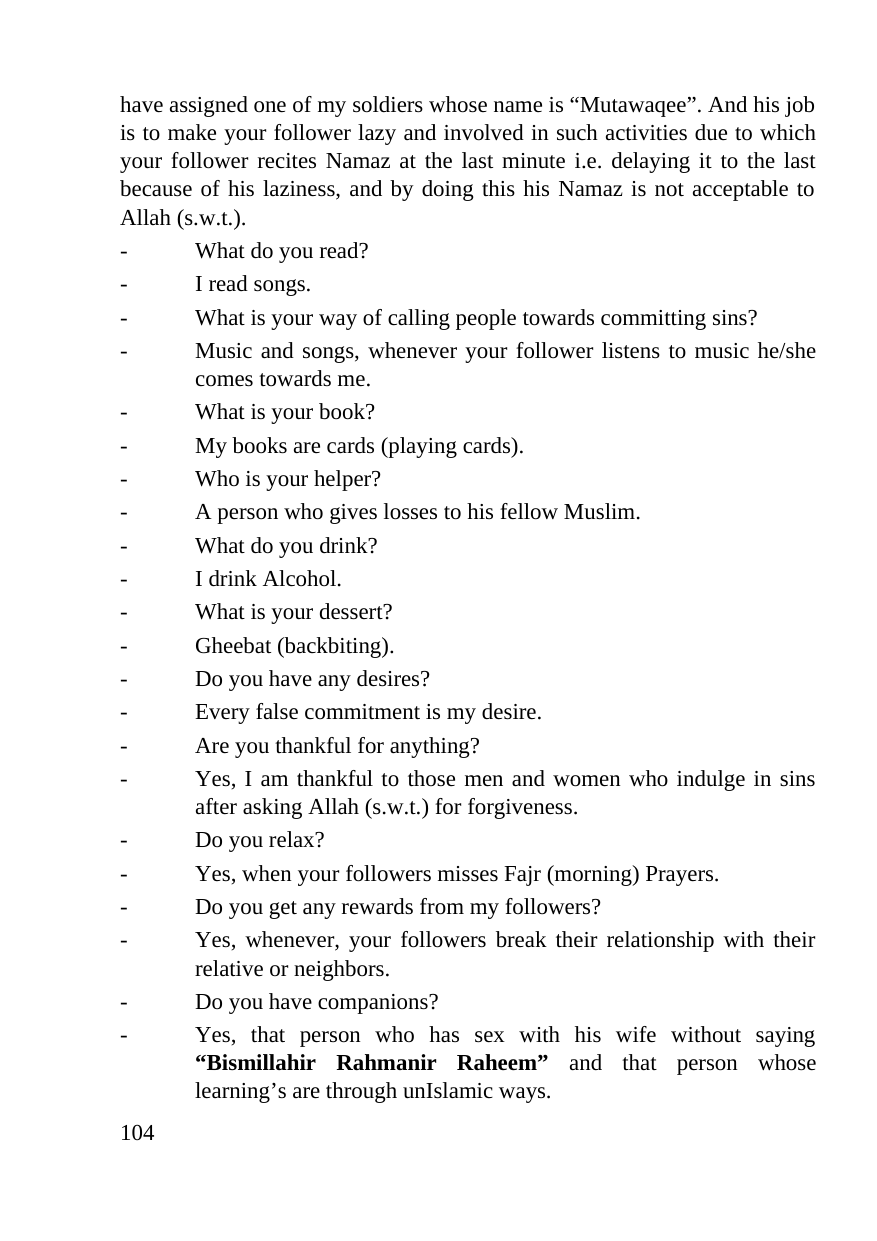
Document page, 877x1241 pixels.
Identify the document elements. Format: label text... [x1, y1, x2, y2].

text - What do you drink? [120, 531, 817, 559]
text - Yes, that person who has sex with his wife without saying “Bismillahir Rahmanir Raheem” and that person whose learning’s are through unIslamic ways. [120, 1020, 817, 1104]
text - What is your book? [120, 397, 817, 425]
text - Who is your helper? [120, 464, 817, 492]
text - Do you relax? [120, 825, 817, 853]
text - Yes, I am thankful to those men and women who indulge in sins after asking Allah (s.w.t.) for forgiveness. [120, 764, 817, 820]
text - A person who gives losses to his fellow Muslim. [120, 497, 817, 525]
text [120, 90, 817, 231]
text - My books are cards (playing cards). [120, 431, 817, 459]
text - What is your dessert? [120, 597, 817, 625]
text - I read songs. [120, 269, 817, 297]
text - What is your way of calling people towards committing sins? [120, 302, 817, 331]
text - Yes, when your followers misses Fajr (morning) Prayers. [120, 859, 817, 887]
text - What do you read? [120, 236, 817, 264]
text - Do you get any rewards from my followers? [120, 892, 817, 920]
text - Gheebat (backbiting). [120, 631, 817, 659]
text - Do you have any desires? [120, 664, 817, 692]
text - Are you thankful for anything? [120, 731, 817, 759]
text - Every false commitment is my desire. [120, 697, 817, 725]
text - Yes, whenever, your followers break their relationship with their relative or neighbors. [120, 925, 817, 982]
text - Music and songs, whenever your follower listens to music he/she comes towards me. [120, 336, 817, 392]
text - I drink Alcohol. [120, 564, 817, 592]
text - Do you have companions? [120, 987, 817, 1015]
